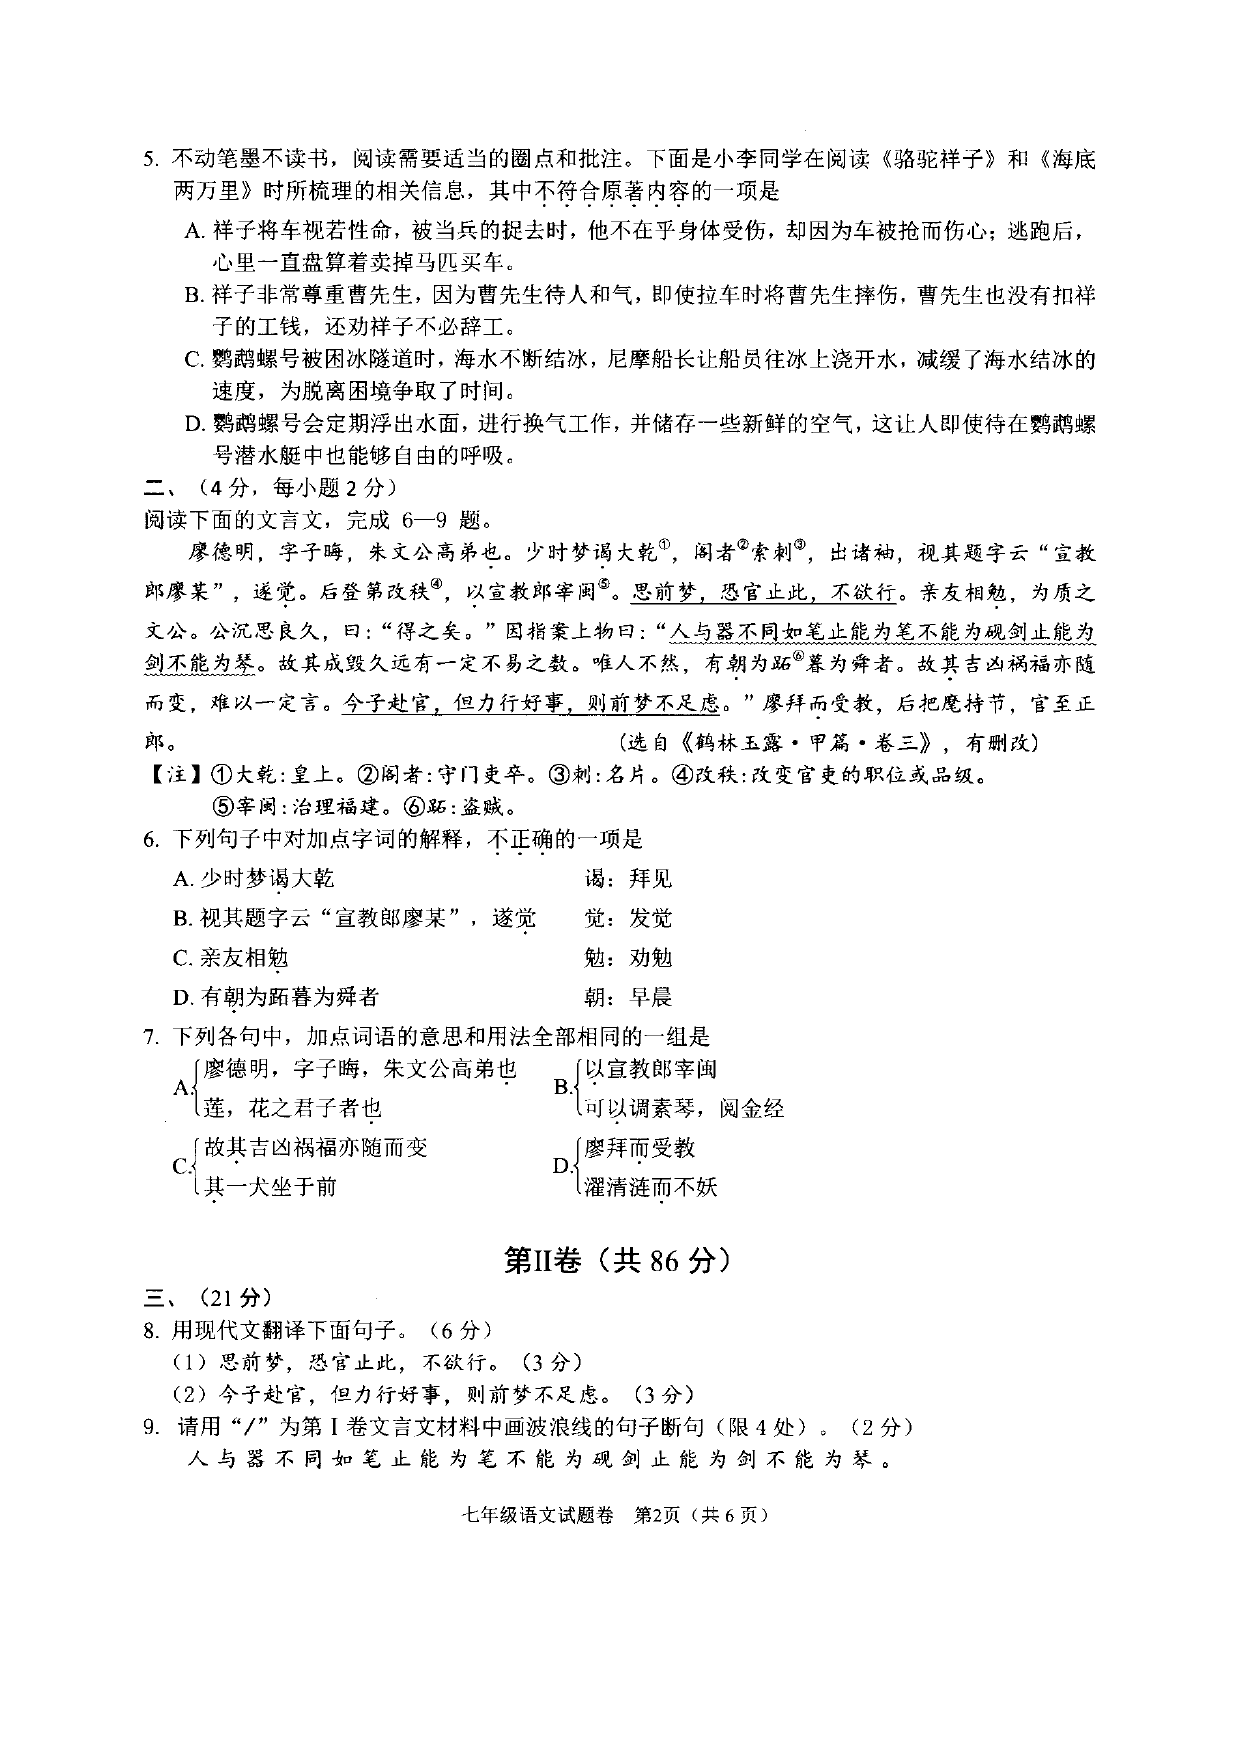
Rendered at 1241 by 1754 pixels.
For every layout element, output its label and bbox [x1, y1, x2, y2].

picture [118, 129, 1122, 1537]
